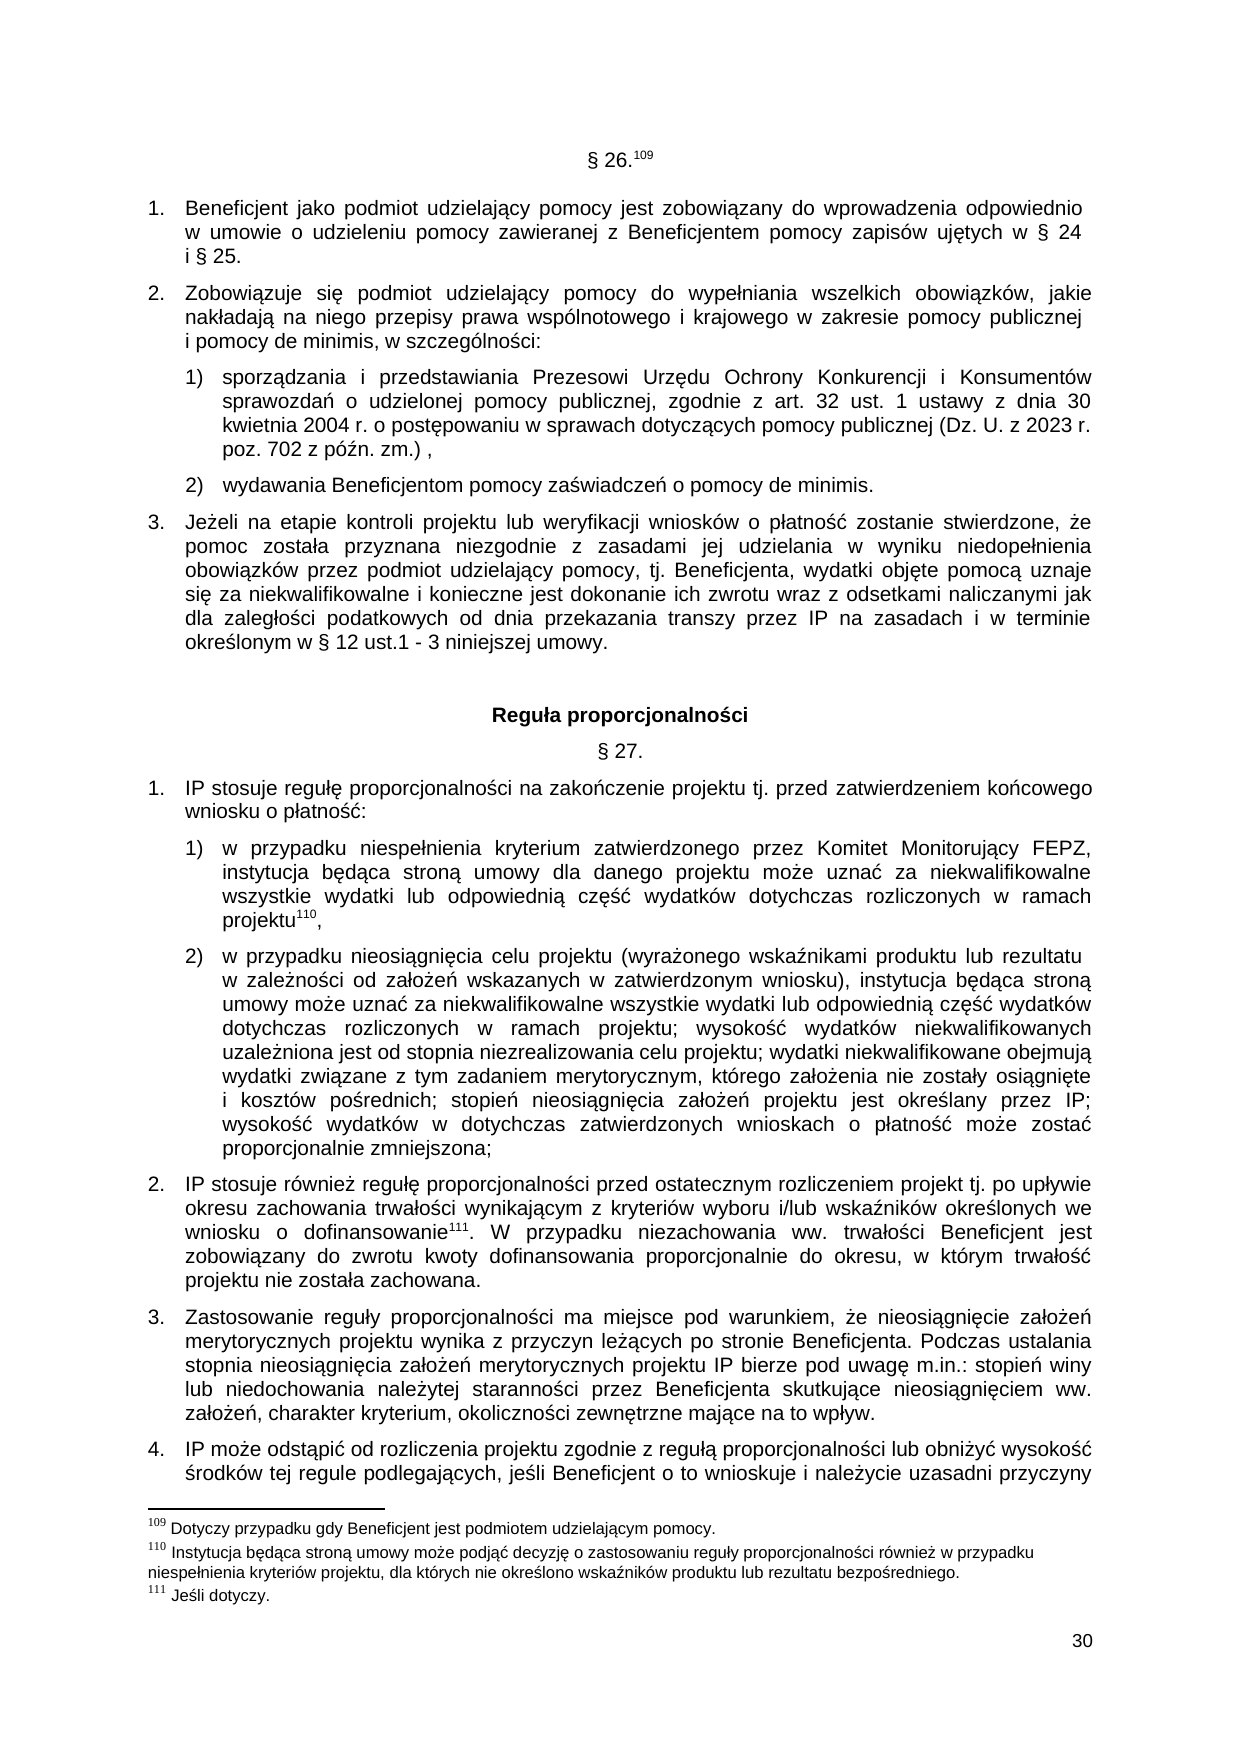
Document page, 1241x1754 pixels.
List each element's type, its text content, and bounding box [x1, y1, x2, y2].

list Beneficjent jako podmiot udzielający pomocy jest zobowiązany do wprowadzenia odpowiednio w umowie o udzieleniu pomocy zawieranej z Beneficjentem pomocy zapisów ujętych w § 24 i § 25. [148, 196, 1092, 268]
list IP stosuje regułę proporcjonalności na zakończenie projektu tj. przed zatwierdzeniem końcowego wniosku o płatność: [148, 775, 1092, 823]
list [148, 1437, 1092, 1485]
text Reguła proporcjonalności [148, 702, 1092, 726]
list Zobowiązuje się podmiot udzielający pomocy do wypełniania wszelkich obowiązków, jakie nakładają na niego przepisy prawa wspólnotowego i krajowego w zakresie pomocy publicznej i pomocy de minimis, w szczególności: [148, 281, 1092, 352]
text § 27. [148, 739, 1092, 763]
list w przypadku nieosiągnięcia celu projektu (wyrażonego wskaźnikami produktu lub rezultatu w zależności od założeń wskazanych w zatwierdzonym wniosku), instytucja będąca stroną umowy może uznać za niekwalifikowalne wszystkie wydatki lub odpowiednią część wydatków dotychczas rozliczonych w ramach projektu; wysokość wydatków niekwalifikowanych uzależniona jest od stopnia niezrealizowania celu projektu; wydatki niekwalifikowane obejmują wydatki związane z tym zadaniem merytorycznym, którego założenia nie zostały osiągnięte i kosztów pośrednich; stopień nieosiągnięcia założeń projektu jest określany przez IP; wysokość wydatków w dotychczas zatwierdzonych wnioskach o płatność może zostać proporcjonalnie zmniejszona; [185, 944, 1092, 1160]
list IP stosuje również regułę proporcjonalności przed ostatecznym rozliczeniem projekt tj. po upływie okresu zachowania trwałości wynikającym z kryteriów wyboru i/lub wskaźników określonych we wniosku o dofinansowanie. W przypadku niezachowania ww. trwałości Beneficjent jest zobowiązany do zwrotu kwoty dofinansowania proporcjonalnie do okresu, w którym trwałość projektu nie została zachowana. [148, 1172, 1092, 1292]
list sporządzania i przedstawiania Prezesowi Urzędu Ochrony Konkurencji i Konsumentów sprawozdań o udzielonej pomocy publicznej, zgodnie z art. 32 ust. 1 ustawy z dnia 30 kwietnia 2004 r. o postępowaniu w sprawach dotyczących pomocy publicznej (Dz. U. z 2023 r. poz. 702 z późn. zm.) , [185, 365, 1092, 461]
list wydawania Beneficjentom pomocy zaświadczeń o pomocy de minimis. [185, 473, 1092, 497]
list Jeżeli na etapie kontroli projektu lub weryfikacji wniosków o płatność zostanie stwierdzone, że pomoc została przyznana niezgodnie z zasadami jej udzielania w wyniku niedopełnienia obowiązków przez podmiot udzielający pomocy, tj. Beneficjenta, wydatki objęte pomocą uznaje się za niekwalifikowalne i konieczne jest dokonanie ich zwrotu wraz z odsetkami naliczanymi jak dla zaległości podatkowych od dnia przekazania transzy przez IP na zasadach i w terminie określonym w § 12 ust.1 - 3 niniejszej umowy. [148, 510, 1092, 653]
list Zastosowanie reguły proporcjonalności ma miejsce pod warunkiem, że nieosiągnięcie założeń merytorycznych projektu wynika z przyczyn leżących po stronie Beneficjenta. Podczas ustalania stopnia nieosiągnięcia założeń merytorycznych projektu IP bierze pod uwagę m.in.: stopień winy lub niedochowania należytej staranności przez Beneficjenta skutkujące nieosiągnięciem ww. założeń, charakter kryterium, okoliczności zewnętrzne mające na to wpływ. [148, 1304, 1092, 1424]
text § 26. [148, 148, 1092, 172]
list w przypadku niespełnienia kryterium zatwierdzonego przez Komitet Monitorujący FEPZ, instytucja będąca stroną umowy dla danego projektu może uznać za niekwalifikowalne wszystkie wydatki lub odpowiednią część wydatków dotychczas rozliczonych w ramach projektu, [185, 836, 1092, 932]
